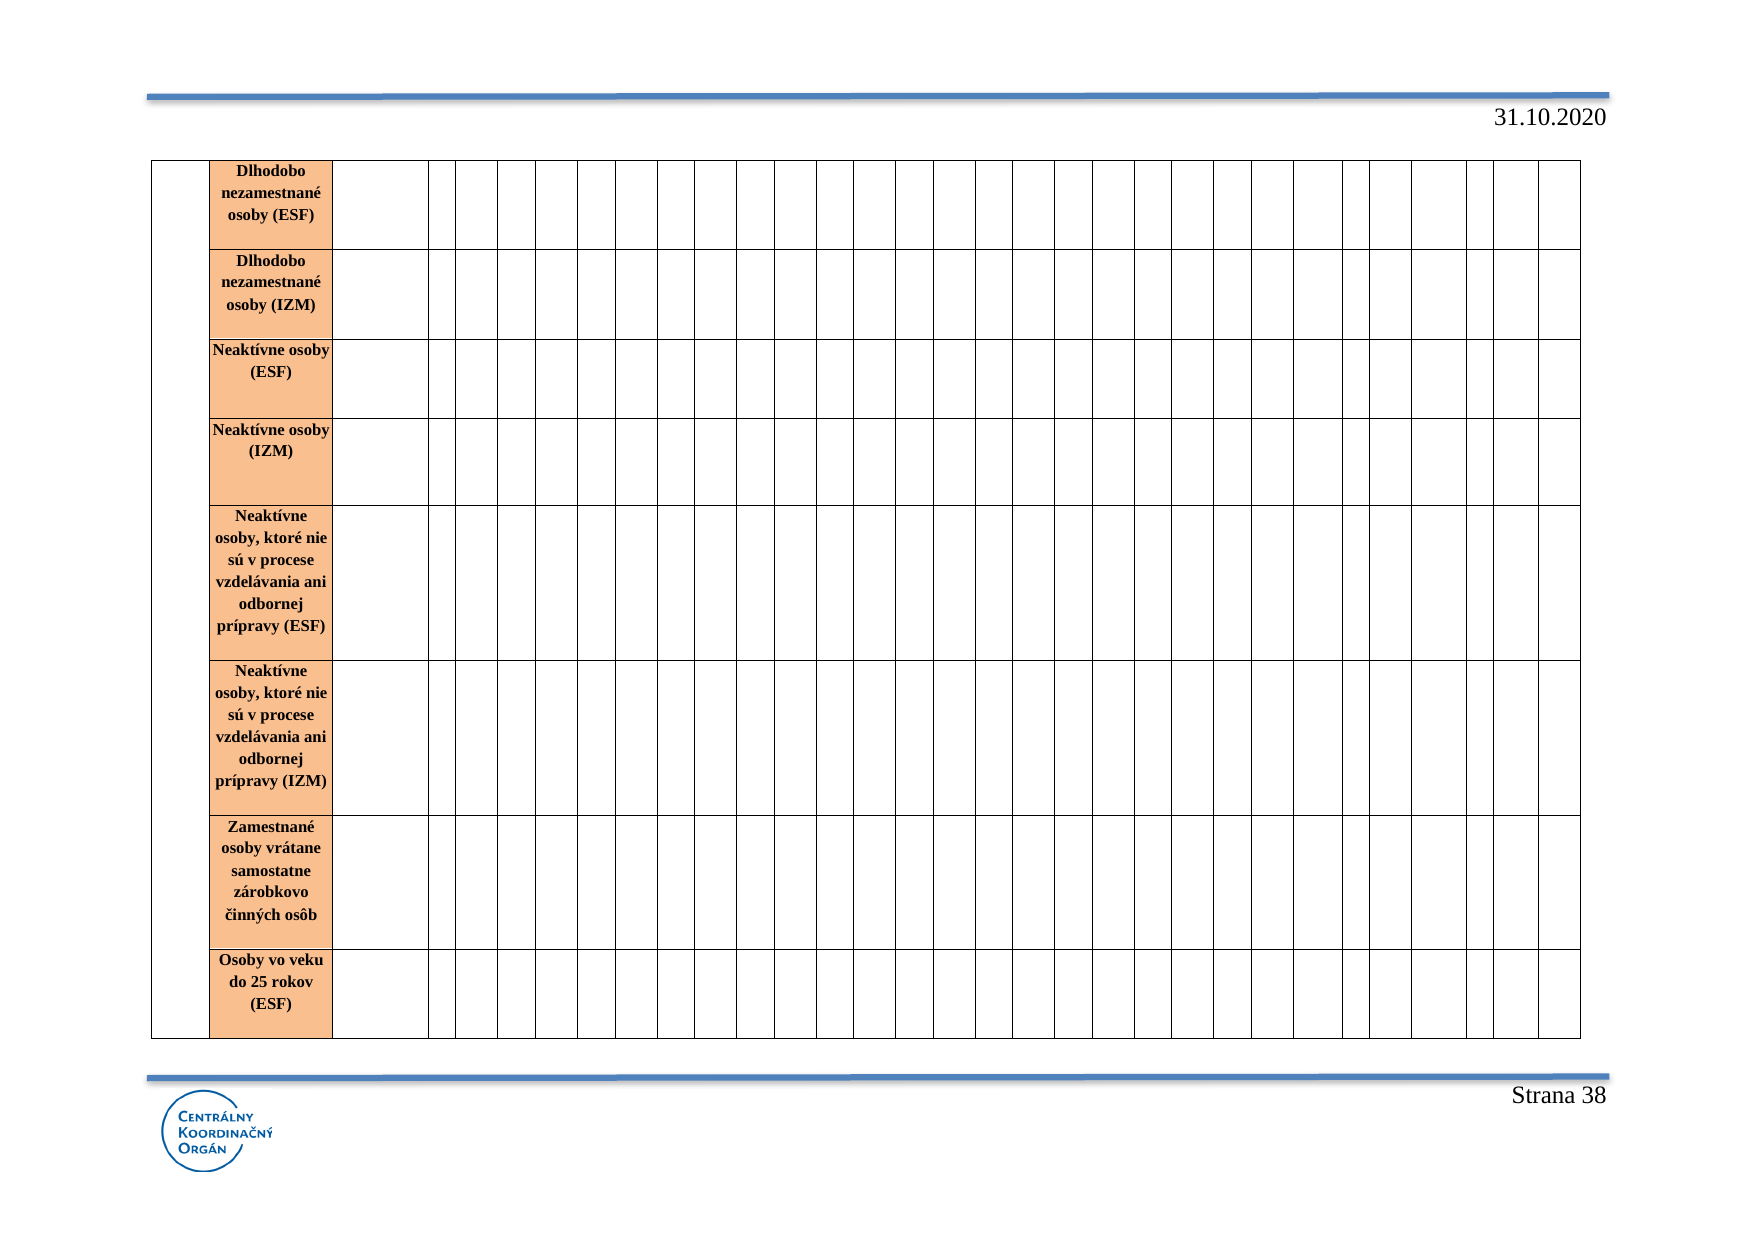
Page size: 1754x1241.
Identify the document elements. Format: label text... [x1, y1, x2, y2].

table_cell [1252, 661, 1293, 815]
table_cell [1294, 506, 1342, 660]
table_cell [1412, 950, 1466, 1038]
table_cell [817, 340, 853, 418]
table_cell [1214, 816, 1251, 948]
table_cell [1467, 419, 1493, 505]
table_cell [976, 340, 1012, 418]
table_cell [1214, 250, 1251, 338]
table_cell Neaktívne osoby (ESF) [210, 340, 332, 418]
table_cell [1494, 340, 1538, 418]
table_cell [896, 816, 933, 948]
table_cell [536, 340, 577, 418]
table_cell [536, 161, 577, 249]
table_cell [1093, 506, 1134, 660]
table_cell [775, 161, 816, 249]
table_cell [695, 340, 736, 418]
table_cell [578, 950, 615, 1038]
table_cell [775, 661, 816, 815]
table_cell [737, 816, 774, 948]
table_cell [854, 816, 895, 948]
table_cell [616, 340, 657, 418]
table_cell [934, 661, 975, 815]
table_cell [536, 506, 577, 660]
table_cell Neaktívne osoby, ktoré nie sú v procese vzdelávania ani odbornej prípravy (ESF) [210, 506, 332, 660]
table_cell [737, 161, 774, 249]
table_cell [333, 340, 428, 418]
table_cell [976, 419, 1012, 505]
table_cell [498, 250, 535, 338]
table_cell [1252, 506, 1293, 660]
table_cell [1494, 816, 1538, 948]
table_cell [817, 816, 853, 948]
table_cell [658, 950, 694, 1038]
table_cell [1172, 816, 1213, 948]
table_cell [1093, 419, 1134, 505]
table_cell [854, 340, 895, 418]
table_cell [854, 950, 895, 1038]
table_cell Dlhodobo nezamestnané osoby (IZM) [210, 250, 332, 338]
table_cell [456, 816, 497, 948]
table_cell [616, 419, 657, 505]
table_cell [498, 950, 535, 1038]
table_cell [1294, 661, 1342, 815]
table_cell [1467, 340, 1493, 418]
table_cell [775, 506, 816, 660]
table_cell [333, 816, 428, 948]
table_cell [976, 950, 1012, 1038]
table_cell [1093, 661, 1134, 815]
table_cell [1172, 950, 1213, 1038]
table_cell [1093, 816, 1134, 948]
table_cell [616, 250, 657, 338]
table_cell [429, 950, 455, 1038]
table_cell [817, 506, 853, 660]
table_cell [1370, 506, 1411, 660]
table_cell [1055, 506, 1092, 660]
table_cell [1013, 661, 1054, 815]
table_cell [854, 506, 895, 660]
table_cell [498, 340, 535, 418]
table_cell [1539, 816, 1580, 948]
table_cell [658, 506, 694, 660]
table_cell [658, 661, 694, 815]
table_cell [1467, 506, 1493, 660]
table_cell [658, 250, 694, 338]
table_cell [896, 250, 933, 338]
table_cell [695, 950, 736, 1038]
table_cell [1343, 419, 1369, 505]
picture [159, 1088, 272, 1171]
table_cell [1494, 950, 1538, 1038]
table_cell [854, 419, 895, 505]
table_cell [1412, 250, 1466, 338]
table_cell [1467, 161, 1493, 249]
table_cell Neaktívne osoby (IZM) [210, 419, 332, 505]
table_cell [1343, 340, 1369, 418]
table_cell [1370, 816, 1411, 948]
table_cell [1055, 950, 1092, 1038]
table_cell [456, 950, 497, 1038]
table_cell [1370, 250, 1411, 338]
table_cell [1172, 340, 1213, 418]
table_cell [1172, 419, 1213, 505]
table_cell Dlhodobo nezamestnané osoby (ESF) [210, 161, 332, 249]
table_cell [536, 816, 577, 948]
table_cell [896, 161, 933, 249]
table_cell [1135, 506, 1171, 660]
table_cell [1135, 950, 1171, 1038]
table_cell [616, 816, 657, 948]
table_cell Zamestnané osoby vrátane samostatne zárobkovo činných osôb [210, 816, 332, 948]
table_cell [1135, 161, 1171, 249]
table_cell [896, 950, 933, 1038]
table_cell [934, 250, 975, 338]
table_cell [1172, 161, 1213, 249]
table_cell [1013, 506, 1054, 660]
table_cell [456, 250, 497, 338]
table_cell [578, 419, 615, 505]
table_cell [896, 506, 933, 660]
table_cell [1055, 250, 1092, 338]
table_cell [498, 816, 535, 948]
table_cell [1370, 161, 1411, 249]
table_cell [934, 340, 975, 418]
table_cell [1412, 161, 1466, 249]
table_cell [976, 661, 1012, 815]
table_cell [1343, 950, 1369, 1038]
table_cell [1539, 340, 1580, 418]
table_cell [333, 661, 428, 815]
table_cell [1013, 161, 1054, 249]
table_cell Neaktívne osoby, ktoré nie sú v procese vzdelávania ani odbornej prípravy (IZM) [210, 661, 332, 815]
table_cell Osoby vo veku do 25 rokov (ESF) [210, 950, 332, 1038]
table_cell [1412, 419, 1466, 505]
table_cell [1055, 816, 1092, 948]
table_cell [934, 506, 975, 660]
table_cell [1343, 661, 1369, 815]
table_cell [1135, 340, 1171, 418]
table_cell [578, 340, 615, 418]
table_cell [1494, 250, 1538, 338]
table_cell [1013, 816, 1054, 948]
table_cell [695, 506, 736, 660]
table_cell [854, 250, 895, 338]
table_cell [695, 250, 736, 338]
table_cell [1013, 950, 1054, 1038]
table_cell [429, 161, 455, 249]
table_cell [498, 419, 535, 505]
table_cell [1252, 340, 1293, 418]
table_cell [1494, 506, 1538, 660]
table_cell [976, 250, 1012, 338]
table_cell [934, 816, 975, 948]
table_cell [854, 161, 895, 249]
table_cell [1343, 250, 1369, 338]
table_cell [1055, 161, 1092, 249]
table_cell [498, 161, 535, 249]
table_cell [429, 419, 455, 505]
table_cell [536, 419, 577, 505]
table_cell [737, 340, 774, 418]
table_cell [333, 419, 428, 505]
table_cell [456, 340, 497, 418]
table_cell [1252, 419, 1293, 505]
table_cell [1055, 340, 1092, 418]
table_cell [737, 506, 774, 660]
table_cell [658, 419, 694, 505]
table_cell [1055, 661, 1092, 815]
table_cell [1172, 506, 1213, 660]
table_cell [1494, 161, 1538, 249]
table_cell [695, 661, 736, 815]
table_cell [934, 161, 975, 249]
table_cell [695, 419, 736, 505]
table_cell [1093, 250, 1134, 338]
table_cell [1539, 419, 1580, 505]
table_cell [536, 661, 577, 815]
table_cell [896, 419, 933, 505]
table_cell [1214, 161, 1251, 249]
table_cell [737, 419, 774, 505]
table_cell [456, 161, 497, 249]
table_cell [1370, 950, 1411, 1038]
table_cell [1343, 816, 1369, 948]
table_cell [1343, 161, 1369, 249]
table_cell [333, 950, 428, 1038]
table_cell [1252, 250, 1293, 338]
table_cell [1013, 250, 1054, 338]
table_cell [737, 661, 774, 815]
table_cell [737, 250, 774, 338]
table_cell [1093, 340, 1134, 418]
table_cell [1370, 340, 1411, 418]
table_cell [456, 419, 497, 505]
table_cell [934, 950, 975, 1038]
table_cell [1013, 340, 1054, 418]
table_cell [1539, 506, 1580, 660]
table_cell [775, 340, 816, 418]
table_cell [536, 950, 577, 1038]
table_cell [976, 506, 1012, 660]
table_cell [1467, 250, 1493, 338]
table_cell [1343, 506, 1369, 660]
table_cell [775, 419, 816, 505]
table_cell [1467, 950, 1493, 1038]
table_cell [578, 661, 615, 815]
table_cell [934, 419, 975, 505]
table_cell [1370, 419, 1411, 505]
table_cell [1539, 161, 1580, 249]
table_cell [1412, 661, 1466, 815]
table_cell [616, 506, 657, 660]
table_cell [1370, 661, 1411, 815]
table_cell [695, 161, 736, 249]
table_cell [896, 661, 933, 815]
table_cell [896, 340, 933, 418]
table_cell [429, 250, 455, 338]
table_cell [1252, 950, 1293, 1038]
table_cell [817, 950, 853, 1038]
table_cell [1294, 419, 1342, 505]
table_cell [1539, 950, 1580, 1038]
table_cell [578, 816, 615, 948]
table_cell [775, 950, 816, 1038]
table_cell [1467, 661, 1493, 815]
table_cell [1294, 161, 1342, 249]
table_cell [1013, 419, 1054, 505]
table_cell [1294, 340, 1342, 418]
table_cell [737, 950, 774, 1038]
table_cell [658, 161, 694, 249]
table_cell [1093, 161, 1134, 249]
table_cell [429, 340, 455, 418]
table_cell [695, 816, 736, 948]
table_cell [333, 161, 428, 249]
table_cell [1252, 161, 1293, 249]
table_cell [456, 661, 497, 815]
table_cell [1494, 419, 1538, 505]
table_cell [1172, 250, 1213, 338]
table_cell [1214, 419, 1251, 505]
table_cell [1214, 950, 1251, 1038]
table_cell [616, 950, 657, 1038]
table_cell [1135, 419, 1171, 505]
table_cell [854, 661, 895, 815]
table_cell [1214, 661, 1251, 815]
table_cell [578, 506, 615, 660]
table_cell [817, 661, 853, 815]
table_cell [1467, 816, 1493, 948]
table_cell [1172, 661, 1213, 815]
table_cell [817, 250, 853, 338]
table_cell [1135, 661, 1171, 815]
table_cell [1539, 661, 1580, 815]
table_cell [616, 161, 657, 249]
table_cell [1252, 816, 1293, 948]
table_cell [658, 340, 694, 418]
table_cell [1135, 816, 1171, 948]
table_cell [333, 250, 428, 338]
table_cell [817, 419, 853, 505]
table_cell [1055, 419, 1092, 505]
table_cell [1539, 250, 1580, 338]
table_cell [1135, 250, 1171, 338]
table_cell [498, 506, 535, 660]
table_cell [333, 506, 428, 660]
table_cell [456, 506, 497, 660]
table_cell [1214, 340, 1251, 418]
table_cell [976, 161, 1012, 249]
table_cell [429, 506, 455, 660]
table_cell [1412, 506, 1466, 660]
table_cell [536, 250, 577, 338]
table_cell [578, 250, 615, 338]
table_cell [658, 816, 694, 948]
table_cell [429, 816, 455, 948]
table_cell [429, 661, 455, 815]
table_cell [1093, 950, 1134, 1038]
table_cell [775, 250, 816, 338]
table_cell [1412, 816, 1466, 948]
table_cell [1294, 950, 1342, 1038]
table_cell [817, 161, 853, 249]
table_cell [498, 661, 535, 815]
table_cell [775, 816, 816, 948]
table_cell [1494, 661, 1538, 815]
table_cell [976, 816, 1012, 948]
table_cell [1294, 816, 1342, 948]
table_cell [1214, 506, 1251, 660]
table_cell [578, 161, 615, 249]
table_cell [1294, 250, 1342, 338]
table_cell [1412, 340, 1466, 418]
table_cell [616, 661, 657, 815]
